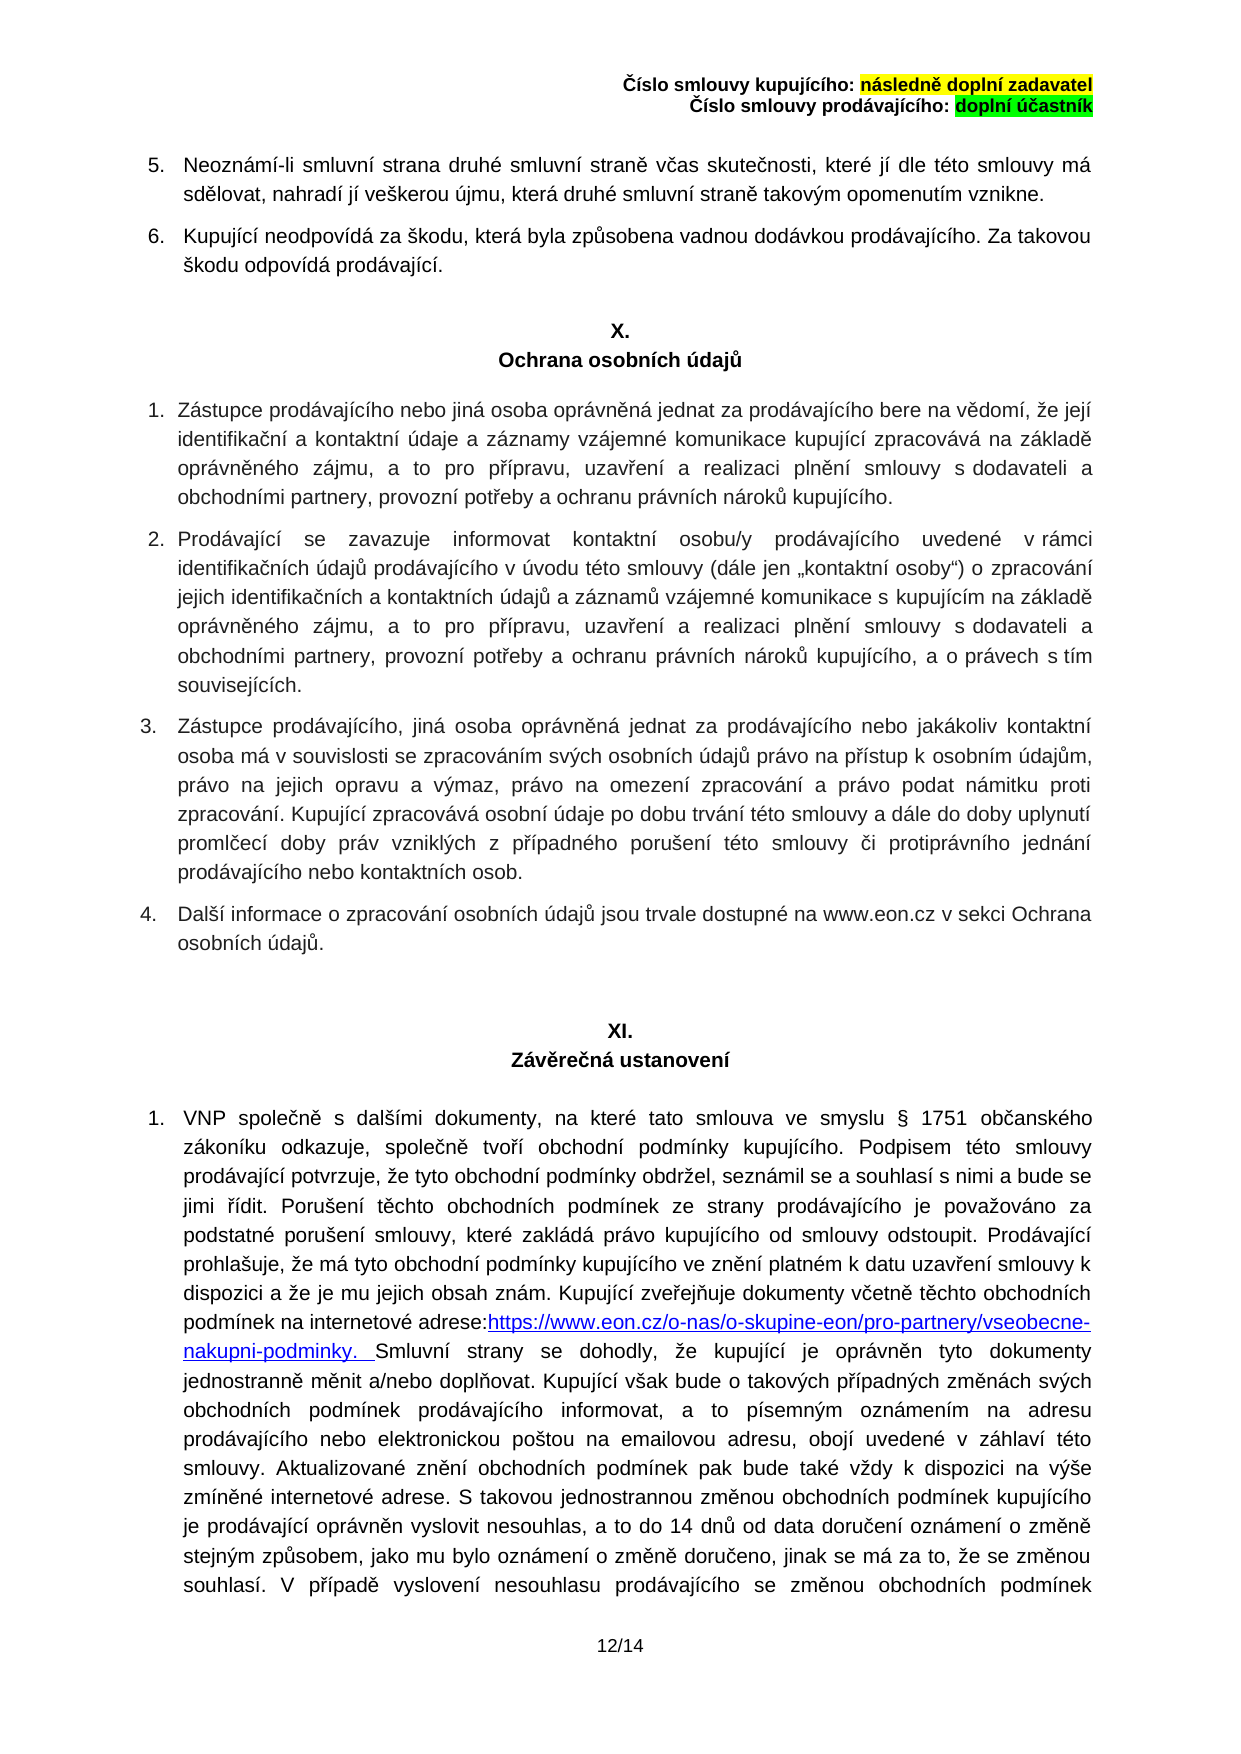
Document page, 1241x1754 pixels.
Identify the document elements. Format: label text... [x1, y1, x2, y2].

title Zástupce prodávajícího nebo jiná osoba oprávněná jednat za prodávajícího bere na vědomí, že její identifikační a kontaktní údaje a záznamy vzájemné komunikace kupující zpracovává na základě oprávněného zájmu, a to pro přípravu, uzavření a realizaci plnění smlouvy s dodavateli a obchodními partnery, provozní potřeby a ochranu právních nároků kupujícího. [148, 392, 1093, 509]
text Ochrana osobních údajů [148, 342, 1093, 372]
list Kupující neodpovídá za škodu, která byla způsobena vadnou dodávkou prodávajícího. Za takovou škodu odpovídá prodávající. [148, 218, 1093, 277]
list Další informace o zpracování osobních údajů jsou trvale dostupné na www.eon.cz v sekci Ochrana osobních údajů. [140, 897, 1093, 955]
title Prodávající se zavazuje informovat kontaktní osobu/y prodávajícího uvedené v rámci identifikačních údajů prodávajícího v úvodu této smlouvy (dále jen „kontaktní osoby“) o zpracování jejich identifikačních a kontaktních údajů a záznamů vzájemné komunikace s kupujícím na základě oprávněného zájmu, a to pro přípravu, uzavření a realizaci plnění smlouvy s dodavateli a obchodními partnery, provozní potřeby a ochranu právních nároků kupujícího, a o právech s tím souvisejících. [148, 522, 1093, 697]
text X. [148, 313, 1093, 342]
text XI. [148, 1013, 1093, 1042]
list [148, 1101, 1093, 1597]
text Závěrečná ustanovení [148, 1042, 1093, 1072]
title Zástupce prodávajícího, jiná osoba oprávněná jednat za prodávajícího nebo jakákoliv kontaktní osoba má v souvislosti se zpracováním svých osobních údajů právo na přístup k osobním údajům, právo na jejich opravu a výmaz, právo na omezení zpracování a právo podat námitku proti zpracování. Kupující zpracovává osobní údaje po dobu trvání této smlouvy a dále do doby uplynutí promlčecí doby práv vzniklých z případného porušení této smlouvy či protiprávního jednání prodávajícího nebo kontaktních osob. [140, 709, 1093, 884]
list Neoznámí-li smluvní strana druhé smluvní straně včas skutečnosti, které jí dle této smlouvy má sdělovat, nahradí jí veškerou újmu, která druhé smluvní straně takovým opomenutím vznikne. [148, 148, 1093, 206]
